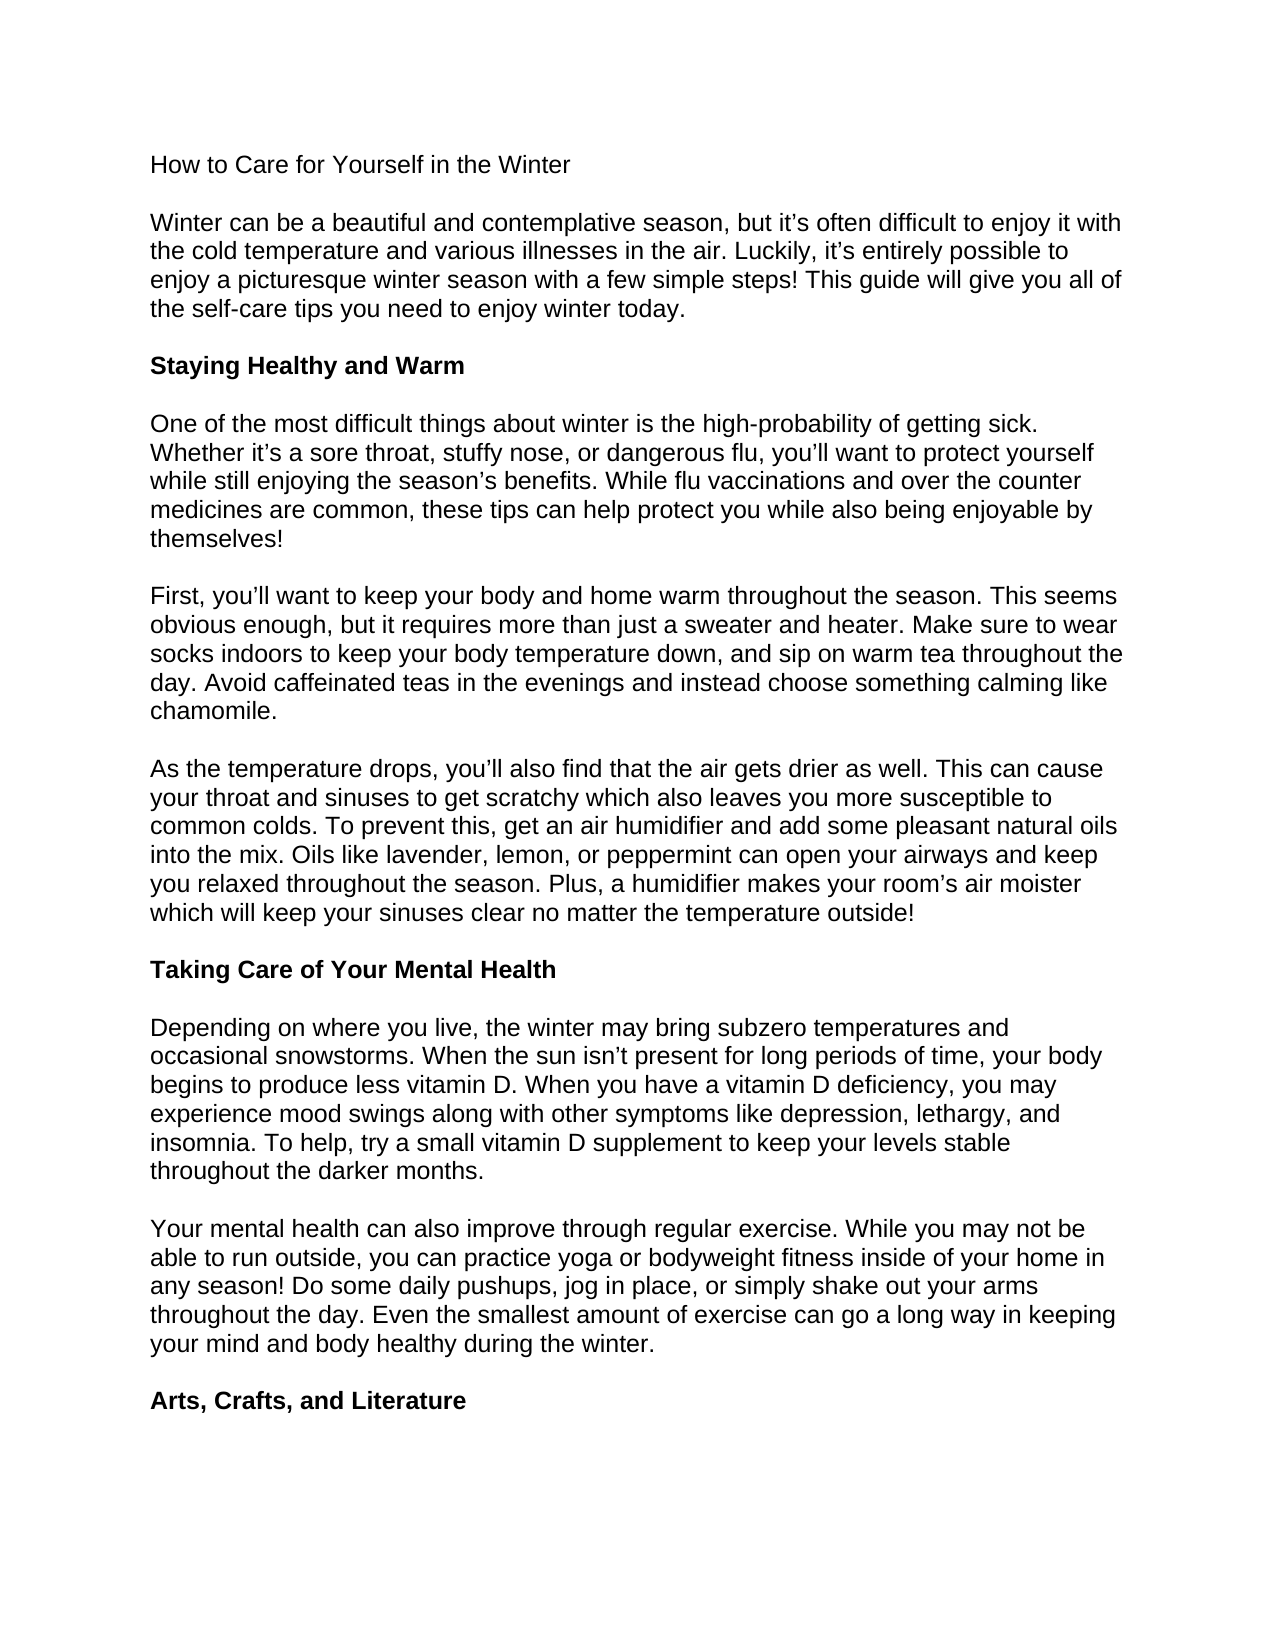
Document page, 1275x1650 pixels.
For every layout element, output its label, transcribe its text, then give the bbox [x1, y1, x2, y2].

text Winter can be a beautiful and contemplative season, but it’s often difficult to enjoy it with the cold temperature and various illnesses in the air. Luckily, it’s entirely possible to enjoy a picturesque winter season with a few simple steps! This guide will give you all of the self-care tips you need to enjoy winter today. [150, 207, 1125, 322]
text As the temperature drops, you’ll also find that the air gets drier as well. This can cause your throat and sinuses to get scratchy which also leaves you more susceptible to common colds. To prevent this, get an air humidifier and add some pleasant natural oils into the mix. Oils like lavender, lemon, or peppermint can open your airways and keep you relaxed throughout the season. Plus, a humidifier makes your room’s air moister which will keep your sinuses clear no matter the temperature outside! [150, 754, 1125, 926]
text Taking Care of Your Mental Health [150, 955, 1125, 984]
text Depending on where you live, the winter may bring subzero temperatures and occasional snowstorms. When the sun isn’t present for long periods of time, your body begins to produce less vitamin D. When you have a vitamin D deficiency, you may experience mood swings along with other symptoms like depression, lethargy, and insomnia. To help, try a small vitamin D supplement to keep your levels stable throughout the darker months. [150, 1012, 1125, 1185]
text Arts, Crafts, and Literature [150, 1386, 1125, 1415]
text Staying Healthy and Warm [150, 351, 1125, 380]
text How to Care for Yourself in the Winter [150, 150, 1125, 179]
text Your mental health can also improve through regular exercise. While you may not be able to run outside, you can practice yoga or bodyweight fitness inside of your home in any season! Do some daily pushups, jog in place, or simply shake out your arms throughout the day. Even the smallest amount of exercise can go a long way in keeping your mind and body healthy during the winter. [150, 1214, 1125, 1357]
text First, you’ll want to keep your body and home warm throughout the season. This seems obvious enough, but it requires more than just a sweater and heater. Make sure to wear socks indoors to keep your body temperature down, and sip on warm tea throughout the day. Avoid caffeinated teas in the evenings and instead choose something calming like chamomile. [150, 581, 1125, 725]
text One of the most difficult things about winter is the high-probability of getting sick. Whether it’s a sore throat, stuffy nose, or dangerous flu, you’ll want to protect yourself while still enjoying the season’s benefits. While flu vaccinations and over the counter medicines are common, these tips can help protect you while also being enjoyable by themselves! [150, 409, 1125, 552]
